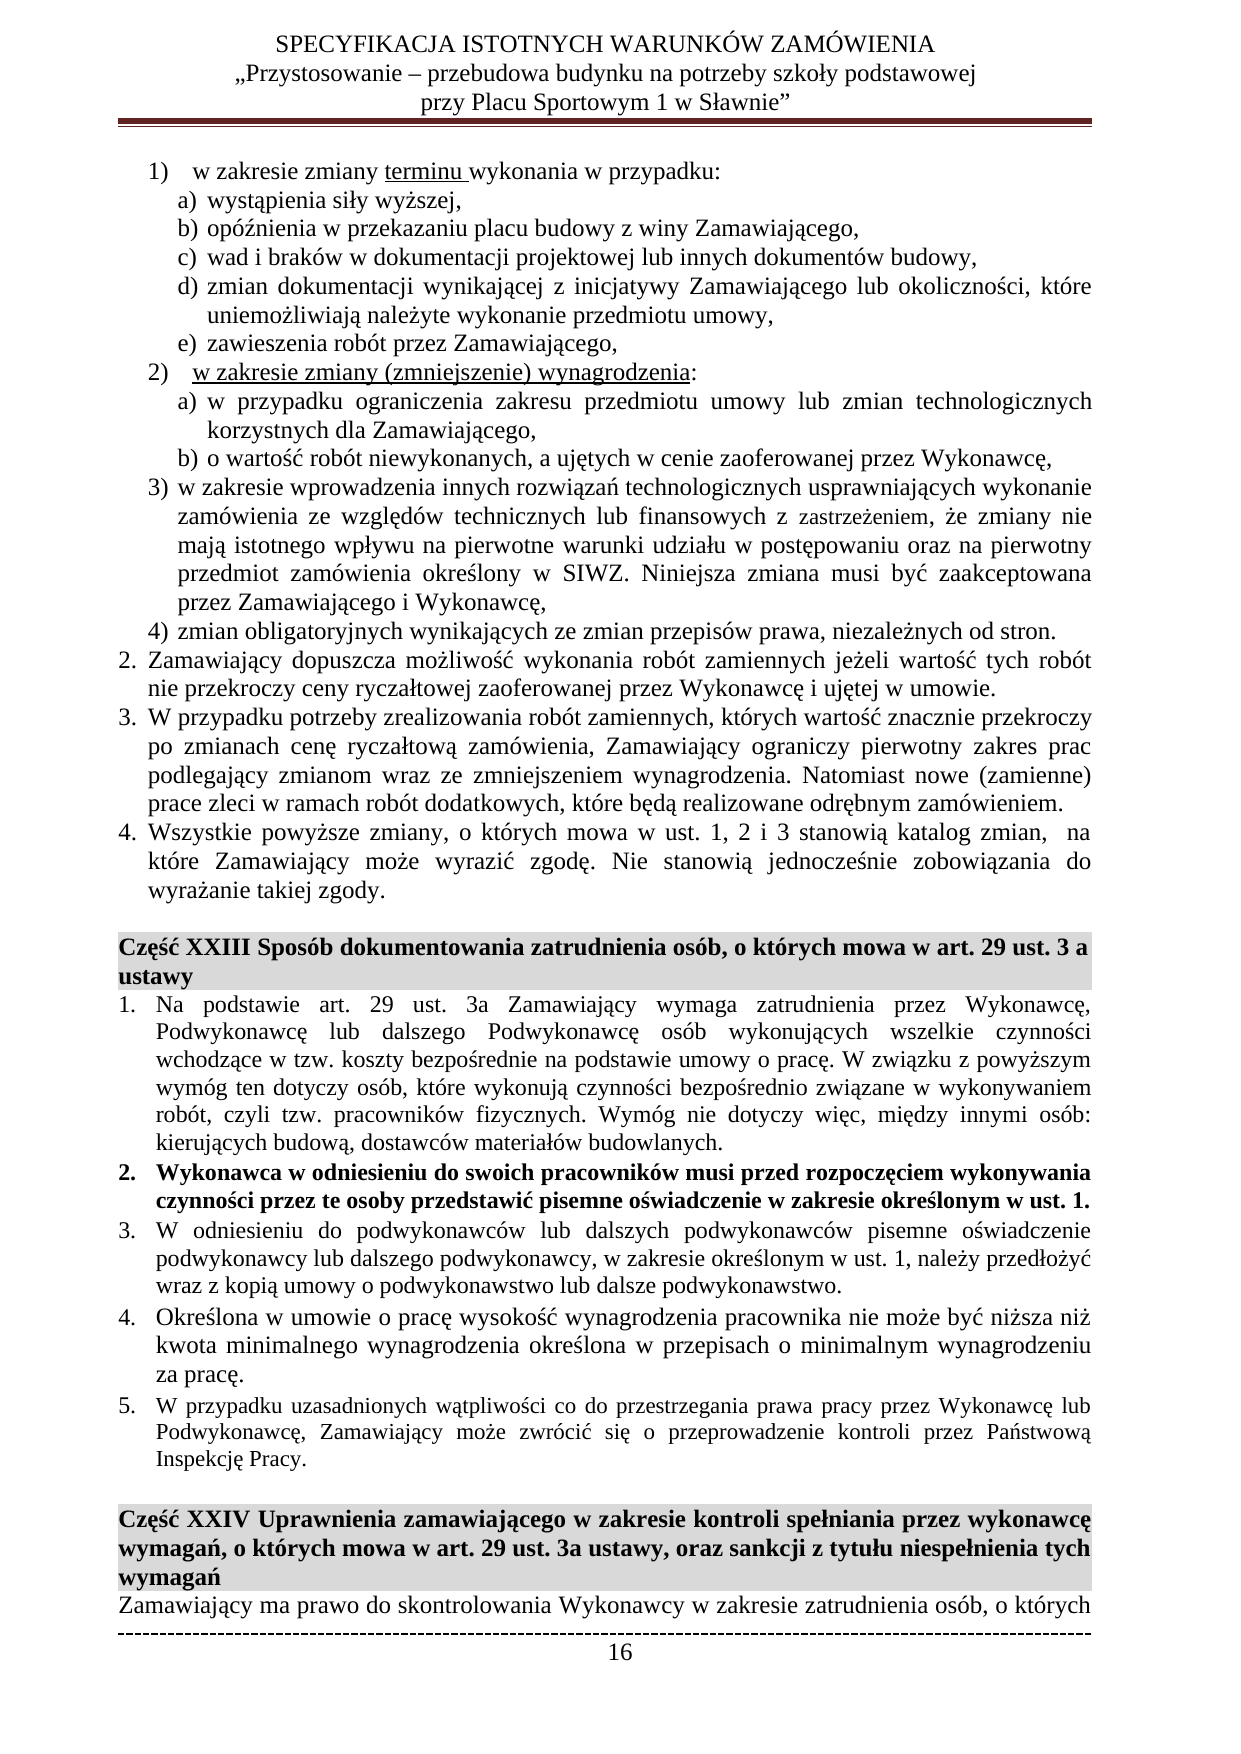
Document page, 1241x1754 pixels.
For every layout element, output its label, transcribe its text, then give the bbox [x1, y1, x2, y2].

list w zakresie wprowadzenia innych rozwiązań technologicznych usprawniających wykonanie zamówienia ze względów technicznych lub finansowych z zastrzeżeniem, że zmiany nie mają istotnego wpływu na pierwotne warunki udziału w postępowaniu oraz na pierwotny przedmiot zamówienia określony w SIWZ. Niniejsza zmiana musi być zaakceptowana przez Zamawiającego i Wykonawcę, [148, 472, 1092, 616]
list Na podstawie art. 29 ust. 3a Zamawiający wymaga zatrudnienia przez Wykonawcę, Podwykonawcę lub dalszego Podwykonawcę osób wykonujących wszelkie czynności wchodzące w tzw. koszty bezpośrednie na podstawie umowy o pracę. W związku z powyższym wymóg ten dotyczy osób, które wykonują czynności bezpośrednio związane w wykonywaniem robót, czyli tzw. pracowników fizycznych. Wymóg nie dotyczy więc, między innymi osób: kierujących budową, dostawców materiałów budowlanych. [118, 990, 1092, 1155]
list W przypadku uzasadnionych wątpliwości co do przestrzegania prawa pracy przez Wykonawcę lub Podwykonawcę, Zamawiający może zwrócić się o przeprowadzenie kontroli przez Państwową Inspekcję Pracy. [118, 1391, 1092, 1471]
list o wartość robót niewykonanych, a ujętych w cenie zaoferowanej przez Wykonawcę, [177, 443, 1092, 472]
list wad i braków w dokumentacji projektowej lub innych dokumentów budowy, [177, 242, 1092, 271]
list Określona w umowie o pracę wysokość wynagrodzenia pracownika nie może być niższa niż kwota minimalnego wynagrodzenia określona w przepisach o minimalnym wynagrodzeniu za pracę. [118, 1302, 1092, 1388]
list zmian obligatoryjnych wynikających ze zmian przepisów prawa, niezależnych od stron. [148, 616, 1092, 645]
list zawieszenia robót przez Zamawiającego, [177, 328, 1092, 357]
list wystąpienia siły wyższej, [177, 185, 1092, 213]
list w zakresie zmiany (zmniejszenie) wynagrodzenia: [148, 357, 1092, 386]
text Część XXIII Sposób dokumentowania zatrudnienia osób, o których mowa w art. 29 ust. 3 a ustawy [118, 932, 1092, 990]
list W przypadku potrzeby zrealizowania robót zamiennych, których wartość znacznie przekroczy po zmianach cenę ryczałtową zamówienia, Zamawiający ograniczy pierwotny zakres prac podlegający zmianom wraz ze zmniejszeniem wynagrodzenia. Natomiast nowe (zamienne) prace zleci w ramach robót dodatkowych, które będą realizowane odrębnym zamówieniem. [118, 702, 1092, 817]
list opóźnienia w przekazaniu placu budowy z winy Zamawiającego, [177, 213, 1092, 242]
list w zakresie zmiany terminu wykonania w przypadku: [148, 156, 1092, 185]
text Część XXIV Uprawnienia zamawiającego w zakresie kontroli spełniania przez wykonawcę wymagań, o których mowa w art. 29 ust. 3a ustawy, oraz sankcji z tytułu niespełnienia tych wymagań [118, 1504, 1092, 1591]
list zmian dokumentacji wynikającej z inicjatywy Zamawiającego lub okoliczności, które uniemożliwiają należyte wykonanie przedmiotu umowy, [177, 271, 1092, 328]
list Wykonawca w odniesieniu do swoich pracowników musi przed rozpoczęciem wykonywania czynności przez te osoby przedstawić pisemne oświadczenie w zakresie określonym w ust. 1. [118, 1158, 1092, 1213]
list Zamawiający dopuszcza możliwość wykonania robót zamiennych jeżeli wartość tych robót nie przekroczy ceny ryczałtowej zaoferowanej przez Wykonawcę i ujętej w umowie. [118, 645, 1092, 702]
list Wszystkie powyższe zmiany, o których mowa w ust. 1, 2 i 3 stanowią katalog zmian, na które Zamawiający może wyrazić zgodę. Nie stanowią jednocześnie zobowiązania do wyrażanie takiej zgody. [118, 817, 1092, 903]
list W odniesieniu do podwykonawców lub dalszych podwykonawców pisemne oświadczenie podwykonawcy lub dalszego podwykonawcy, w zakresie określonym w ust. 1, należy przedłożyć wraz z kopią umowy o podwykonawstwo lub dalsze podwykonawstwo. [118, 1216, 1092, 1299]
list w przypadku ograniczenia zakresu przedmiotu umowy lub zmian technologicznych korzystnych dla Zamawiającego, [177, 386, 1092, 443]
